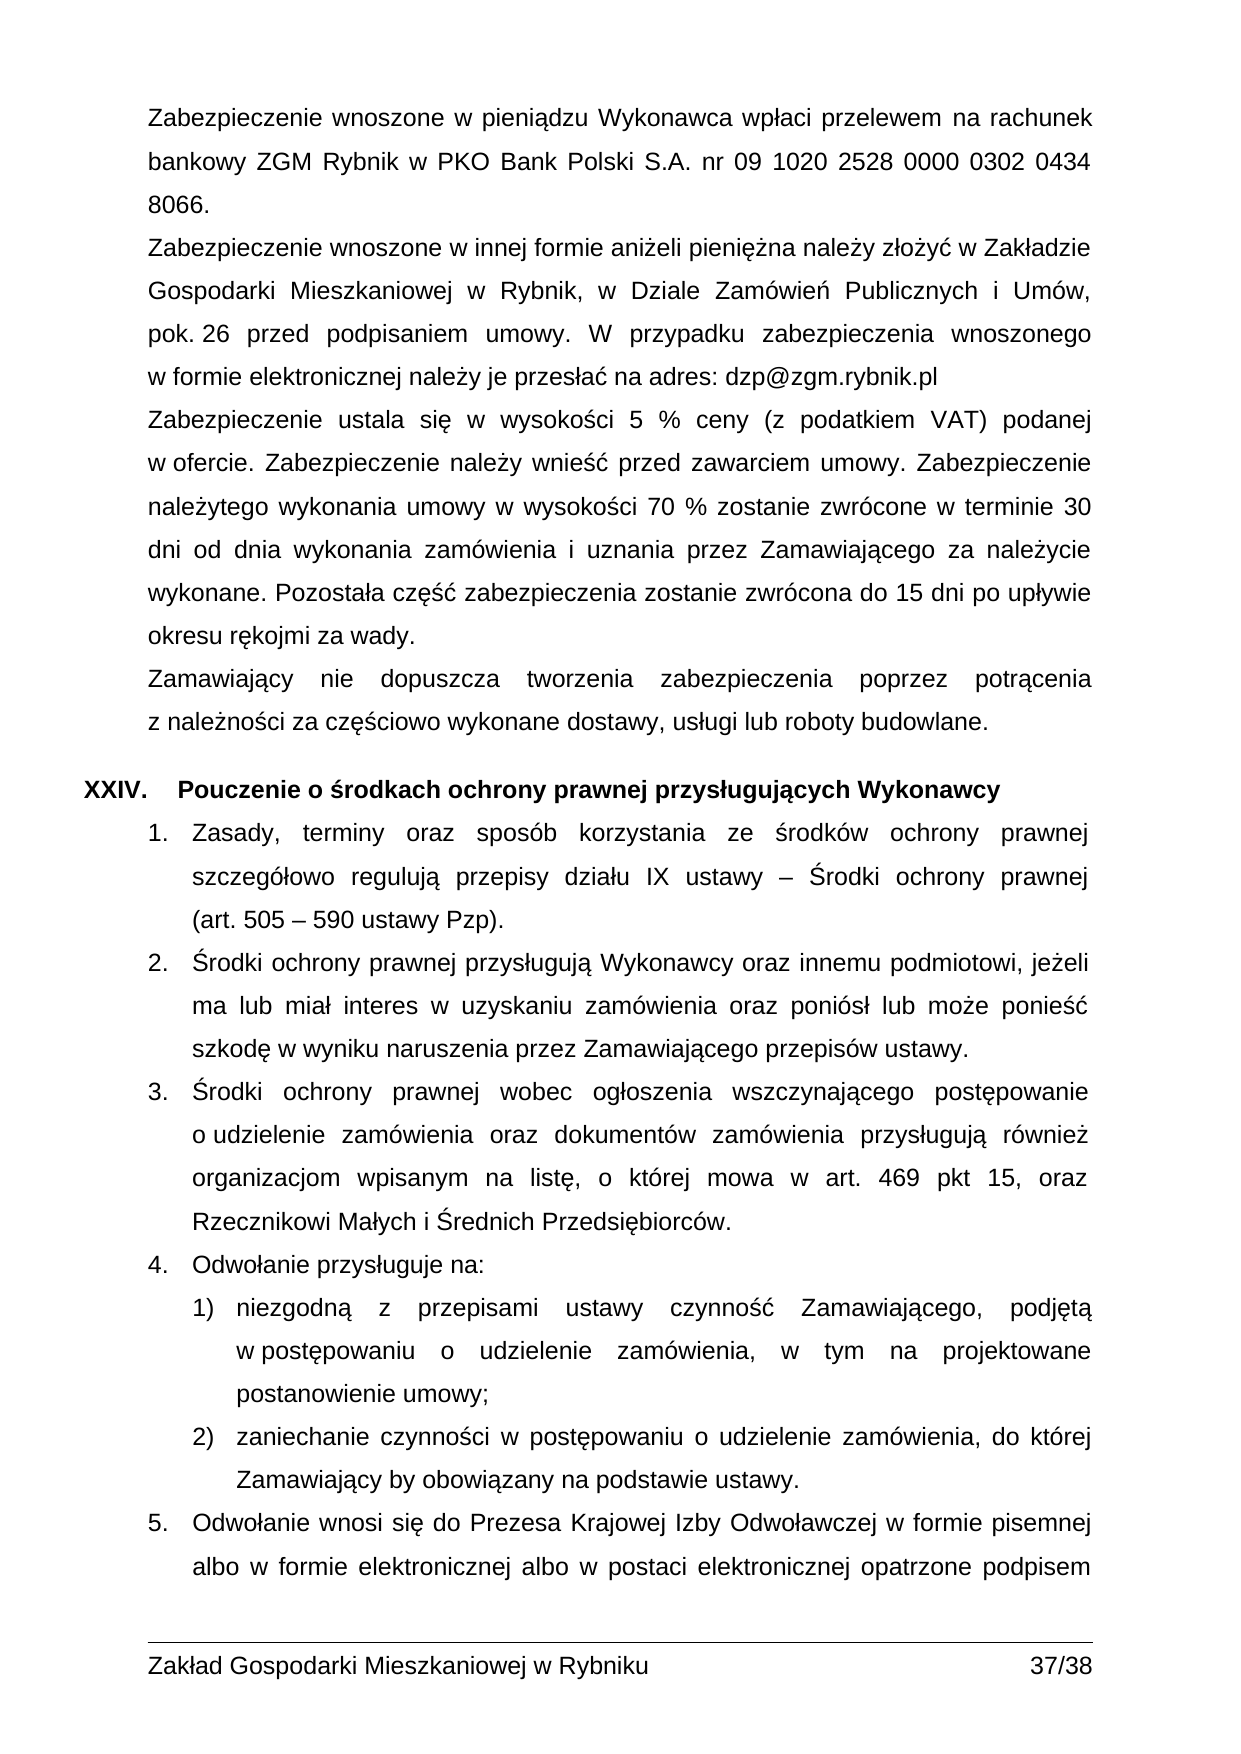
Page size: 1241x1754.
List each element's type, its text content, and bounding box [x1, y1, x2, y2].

list Zasady, terminy oraz sposób korzystania ze środków ochrony prawnej szczegółowo regulują przepisy działu IX ustawy – Środki ochrony prawnej (art. 505 – 590 ustawy Pzp). [148, 818, 1090, 933]
text Zamawiający nie dopuszcza tworzenia zabezpieczenia poprzez potrącenia z należności za częściowo wykonane dostawy, usługi lub roboty budowlane. [148, 664, 1093, 736]
list Odwołanie przysługuje na: [148, 1250, 1090, 1278]
list Środki ochrony prawnej przysługują Wykonawcy oraz innemu podmiotowi, jeżeli ma lub miał interes w uzyskaniu zamówienia oraz poniósł lub może ponieść szkodę w wyniku naruszenia przez Zamawiającego przepisów ustawy. [148, 948, 1090, 1063]
subtitle Pouczenie o środkach ochrony prawnej przysługujących Wykonawcy [148, 775, 1093, 804]
text Zabezpieczenie wnoszone w pieniądzu Wykonawca wpłaci przelewem na rachunek bankowy ZGM Rybnik w PKO Bank Polski S.A. nr 09 1020 2528 0000 0302 0434 8066. [148, 103, 1093, 218]
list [148, 1508, 1093, 1580]
list Środki ochrony prawnej wobec ogłoszenia wszczynającego postępowanie o udzielenie zamówienia oraz dokumentów zamówienia przysługują również organizacjom wpisanym na listę, o której mowa w art. 469 pkt 15, oraz Rzecznikowi Małych i Średnich Przedsiębiorców. [148, 1077, 1090, 1235]
text Zabezpieczenie ustala się w wysokości 5 % ceny (z podatkiem VAT) podanej w ofercie. Zabezpieczenie należy wnieść przed zawarciem umowy. Zabezpieczenie należytego wykonania umowy w wysokości 70 % zostanie zwrócone w terminie 30 dni od dnia wykonania zamówienia i uznania przez Zamawiającego za należycie wykonane. Pozostała część zabezpieczenia zostanie zwrócona do 15 dni po upływie okresu rękojmi za wady. [148, 405, 1093, 650]
text Zabezpieczenie wnoszone w innej formie aniżeli pieniężna należy złożyć w Zakładzie Gospodarki Mieszkaniowej w Rybnik, w Dziale Zamówień Publicznych i Umów, pok. 26 przed podpisaniem umowy. W przypadku zabezpieczenia wnoszonego w formie elektronicznej należy je przesłać na adres: dzp@zgm.rybnik.pl [148, 233, 1093, 391]
list zaniechanie czynności w postępowaniu o udzielenie zamówienia, do której Zamawiający by obowiązany na podstawie ustawy. [192, 1422, 1093, 1494]
list niezgodną z przepisami ustawy czynność Zamawiającego, podjętą w postępowaniu o udzielenie zamówienia, w tym na projektowane postanowienie umowy; [192, 1293, 1093, 1408]
